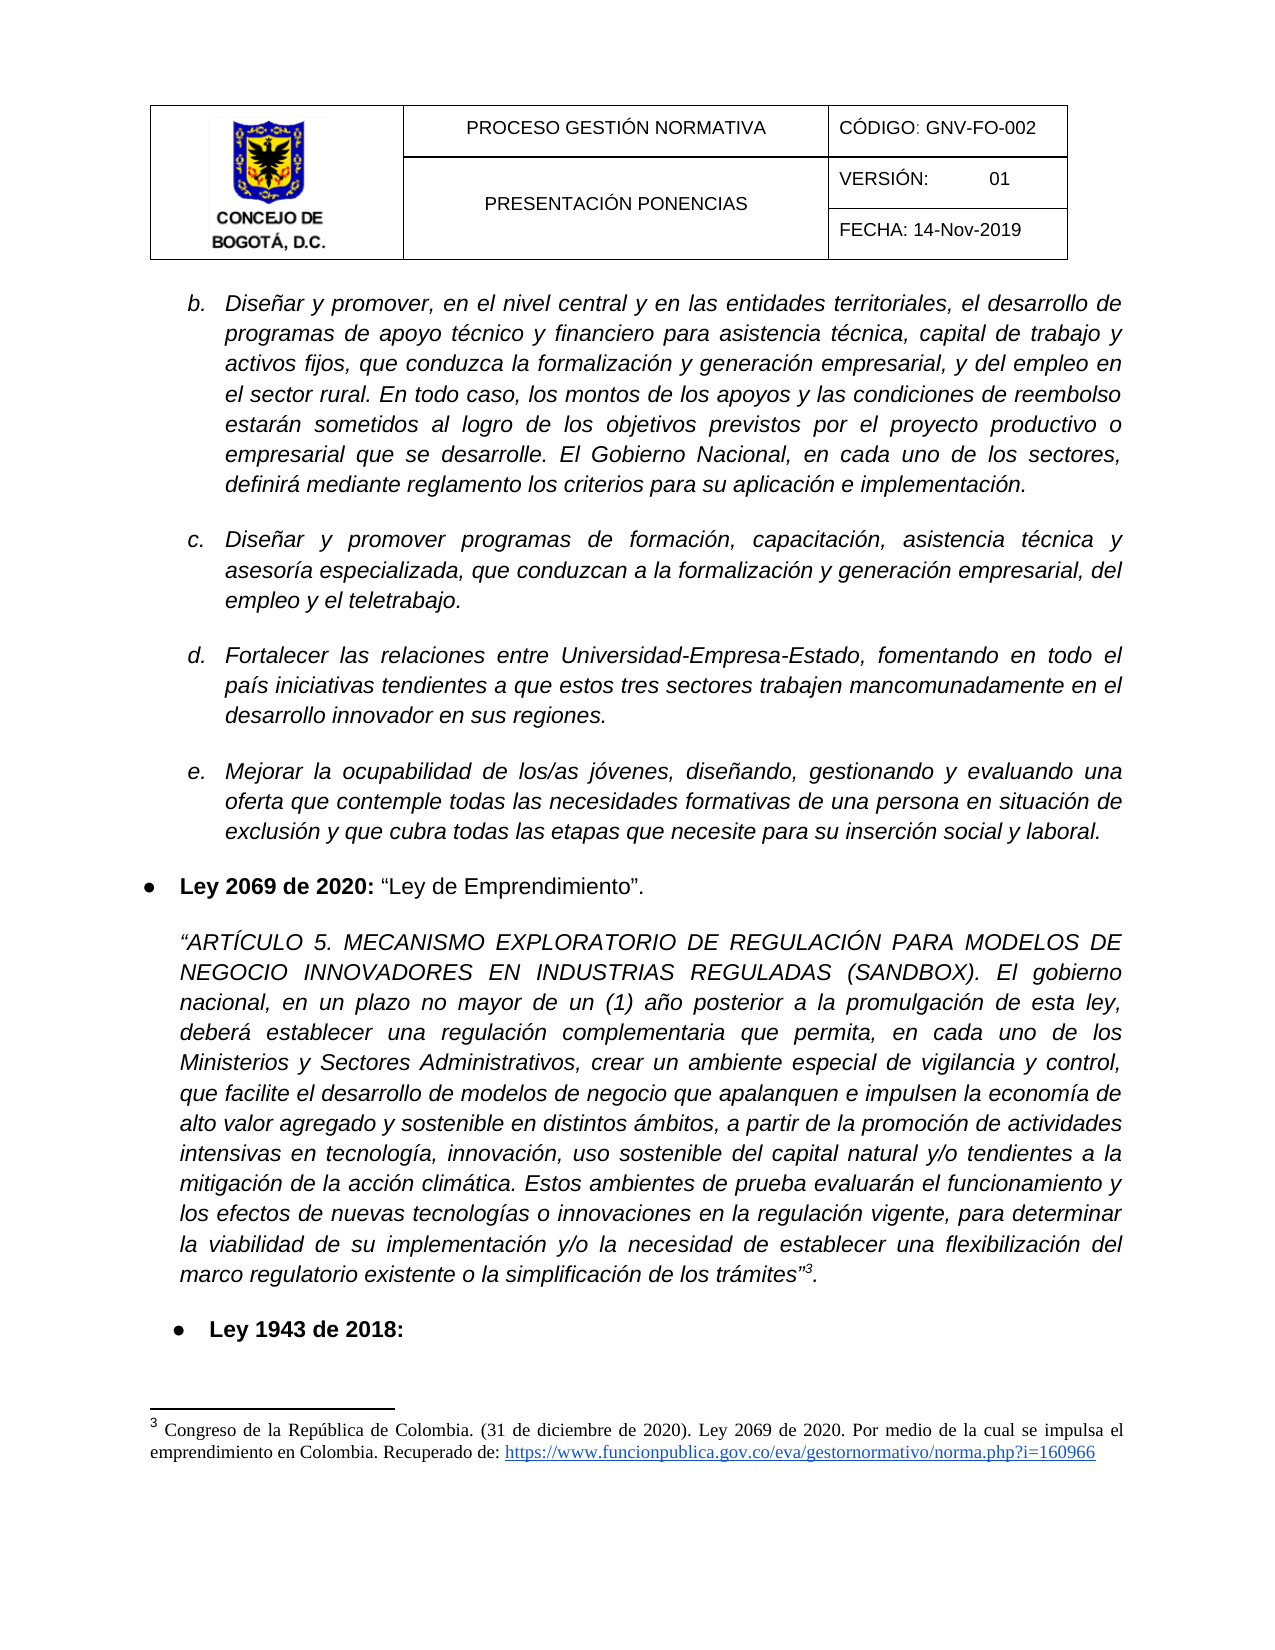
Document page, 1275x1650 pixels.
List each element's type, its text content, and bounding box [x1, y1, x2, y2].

picture [207, 115, 329, 254]
text “ARTÍCULO 5. MECANISMO EXPLORATORIO DE REGULACIÓN PARA MODELOS DE NEGOCIO INNOVADORES EN INDUSTRIAS REGULADAS (SANDBOX). El gobierno nacional, en un plazo no mayor de un (1) año posterior a la promulgación de esta ley, deberá establecer una regulación complementaria que permita, en cada uno de los Ministerios y Sectores Administrativos, crear un ambiente especial de vigilancia y control, que facilite el desarrollo de modelos de negocio que apalanquen e impulsen la economía de alto valor agregado y sostenible en distintos ámbitos, a partir de la promoción de actividades intensivas en tecnología, innovación, uso sostenible del capital natural y/o tendientes a la mitigación de la acción climática. Estos ambientes de prueba evaluarán el funcionamiento y los efectos de nuevas tecnologías o innovaciones en la regulación vigente, para determinar la viabilidad de su implementación y/o la necesidad de establecer una flexibilización del marco regulatorio existente o la simplificación de los trámites”. [179, 928, 1125, 1287]
list Diseñar y promover, en el nivel central y en las entidades territoriales, el desarrollo de programas de apoyo técnico y financiero para asistencia técnica, capital de trabajo y activos fijos, que conduzca la formalización y generación empresarial, y del empleo en el sector rural. En todo caso, los montos de los apoyos y las condiciones de reembolso estarán sometidos al logro de los objetivos previstos por el proyecto productivo o empresarial que se desarrolle. El Gobierno Nacional, en cada uno de los sectores, definirá mediante reglamento los criterios para su aplicación e implementación. [187, 290, 1125, 497]
list Ley 2069 de 2020: “Ley de Emprendimiento”. [142, 873, 1125, 899]
list Diseñar y promover programas de formación, capacitación, asistencia técnica y asesoría especializada, que conduzcan a la formalización y generación empresarial, del empleo y el teletrabajo. [187, 526, 1125, 613]
list Fortalecer las relaciones entre Universidad-Empresa-Estado, fomentando en todo el país iniciativas tendientes a que estos tres sectores trabajen mancomunadamente en el desarrollo innovador en sus regiones. [187, 642, 1125, 729]
list Ley 1943 de 2018: [172, 1316, 1125, 1342]
list Mejorar la ocupabilidad de los/as jóvenes, diseñando, gestionando y evaluando una oferta que contemple todas las necesidades formativas de una persona en situación de exclusión y que cubra todas las etapas que necesite para su inserción social y laboral. [187, 758, 1125, 844]
